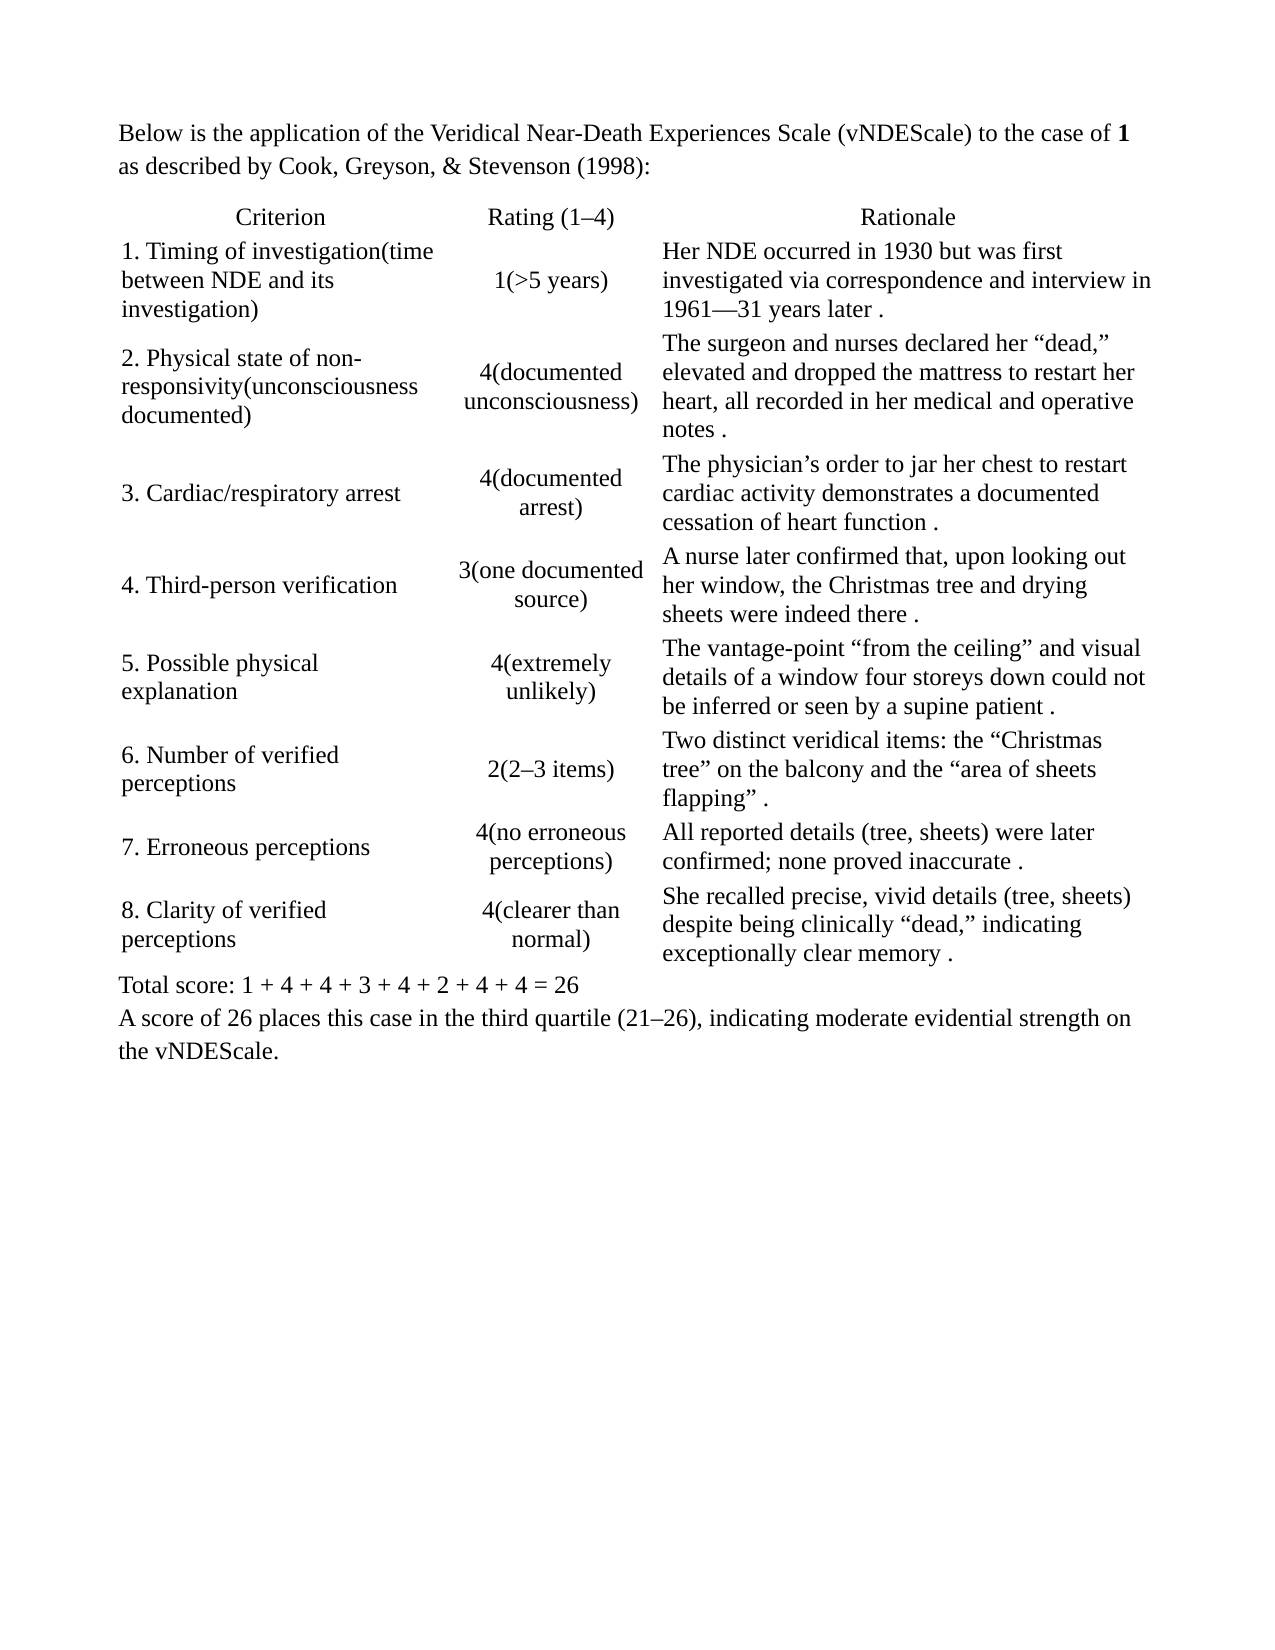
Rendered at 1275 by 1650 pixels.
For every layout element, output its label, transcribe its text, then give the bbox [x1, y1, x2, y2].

table_cell 4(documented unconsciousness) [443, 325, 659, 446]
table_cell 3. Cardiac/respiratory arrest [118, 446, 443, 538]
table_header Rating (1–4) [443, 199, 659, 233]
text Total score: 1 + 4 + 4 + 3 + 4 + 2 + 4 + 4 = 26 A score of 26 places this case in the third quartile (21–26), indicating moderate evidential strength on the vNDEScale. [118, 970, 1157, 1065]
table_cell 8. Clarity of verified perceptions [118, 878, 443, 970]
table_cell She recalled precise, vivid details (tree, sheets) despite being clinically “dead,” indicating exceptionally clear memory . [659, 878, 1157, 970]
table_cell 4(documented arrest) [443, 446, 659, 538]
table_cell Her NDE occurred in 1930 but was first investigated via correspondence and interview in 1961—31 years later . [659, 233, 1157, 325]
table_cell 1(>5 years) [443, 233, 659, 325]
table_cell The physician’s order to jar her chest to restart cardiac activity demonstrates a documented cessation of heart function . [659, 446, 1157, 538]
table_cell 4(clearer than normal) [443, 878, 659, 970]
table_cell 7. Erroneous perceptions [118, 815, 443, 878]
table_cell 2(2–3 items) [443, 723, 659, 814]
table_cell 4. Third-person verification [118, 538, 443, 630]
table_cell All reported details (tree, sheets) were later confirmed; none proved inaccurate . [659, 815, 1157, 878]
table_cell Two distinct veridical items: the “Christmas tree” on the balcony and the “area of sheets flapping” . [659, 723, 1157, 814]
table_cell 5. Possible physical explanation [118, 630, 443, 722]
text Below is the application of the Veridical Near-Death Experiences Scale (vNDEScale) to the case of 1 as described by Cook, Greyson, & Stevenson (1998): [118, 118, 1157, 180]
table_cell 2. Physical state of non-responsivity(unconsciousness documented) [118, 325, 443, 446]
table_cell 4(no erroneous perceptions) [443, 815, 659, 878]
table_cell 3(one documented source) [443, 538, 659, 630]
table_header Rationale [659, 199, 1157, 233]
table_cell 6. Number of verified perceptions [118, 723, 443, 814]
table_cell The surgeon and nurses declared her “dead,” elevated and dropped the mattress to restart her heart, all recorded in her medical and operative notes . [659, 325, 1157, 446]
table_header Criterion [118, 199, 443, 233]
table_cell The vantage-point “from the ceiling” and visual details of a window four storeys down could not be inferred or seen by a supine patient . [659, 630, 1157, 722]
table_cell 1. Timing of investigation(time between NDE and its investigation) [118, 233, 443, 325]
table_cell A nurse later confirmed that, upon looking out her window, the Christmas tree and drying sheets were indeed there . [659, 538, 1157, 630]
table_cell 4(extremely unlikely) [443, 630, 659, 722]
